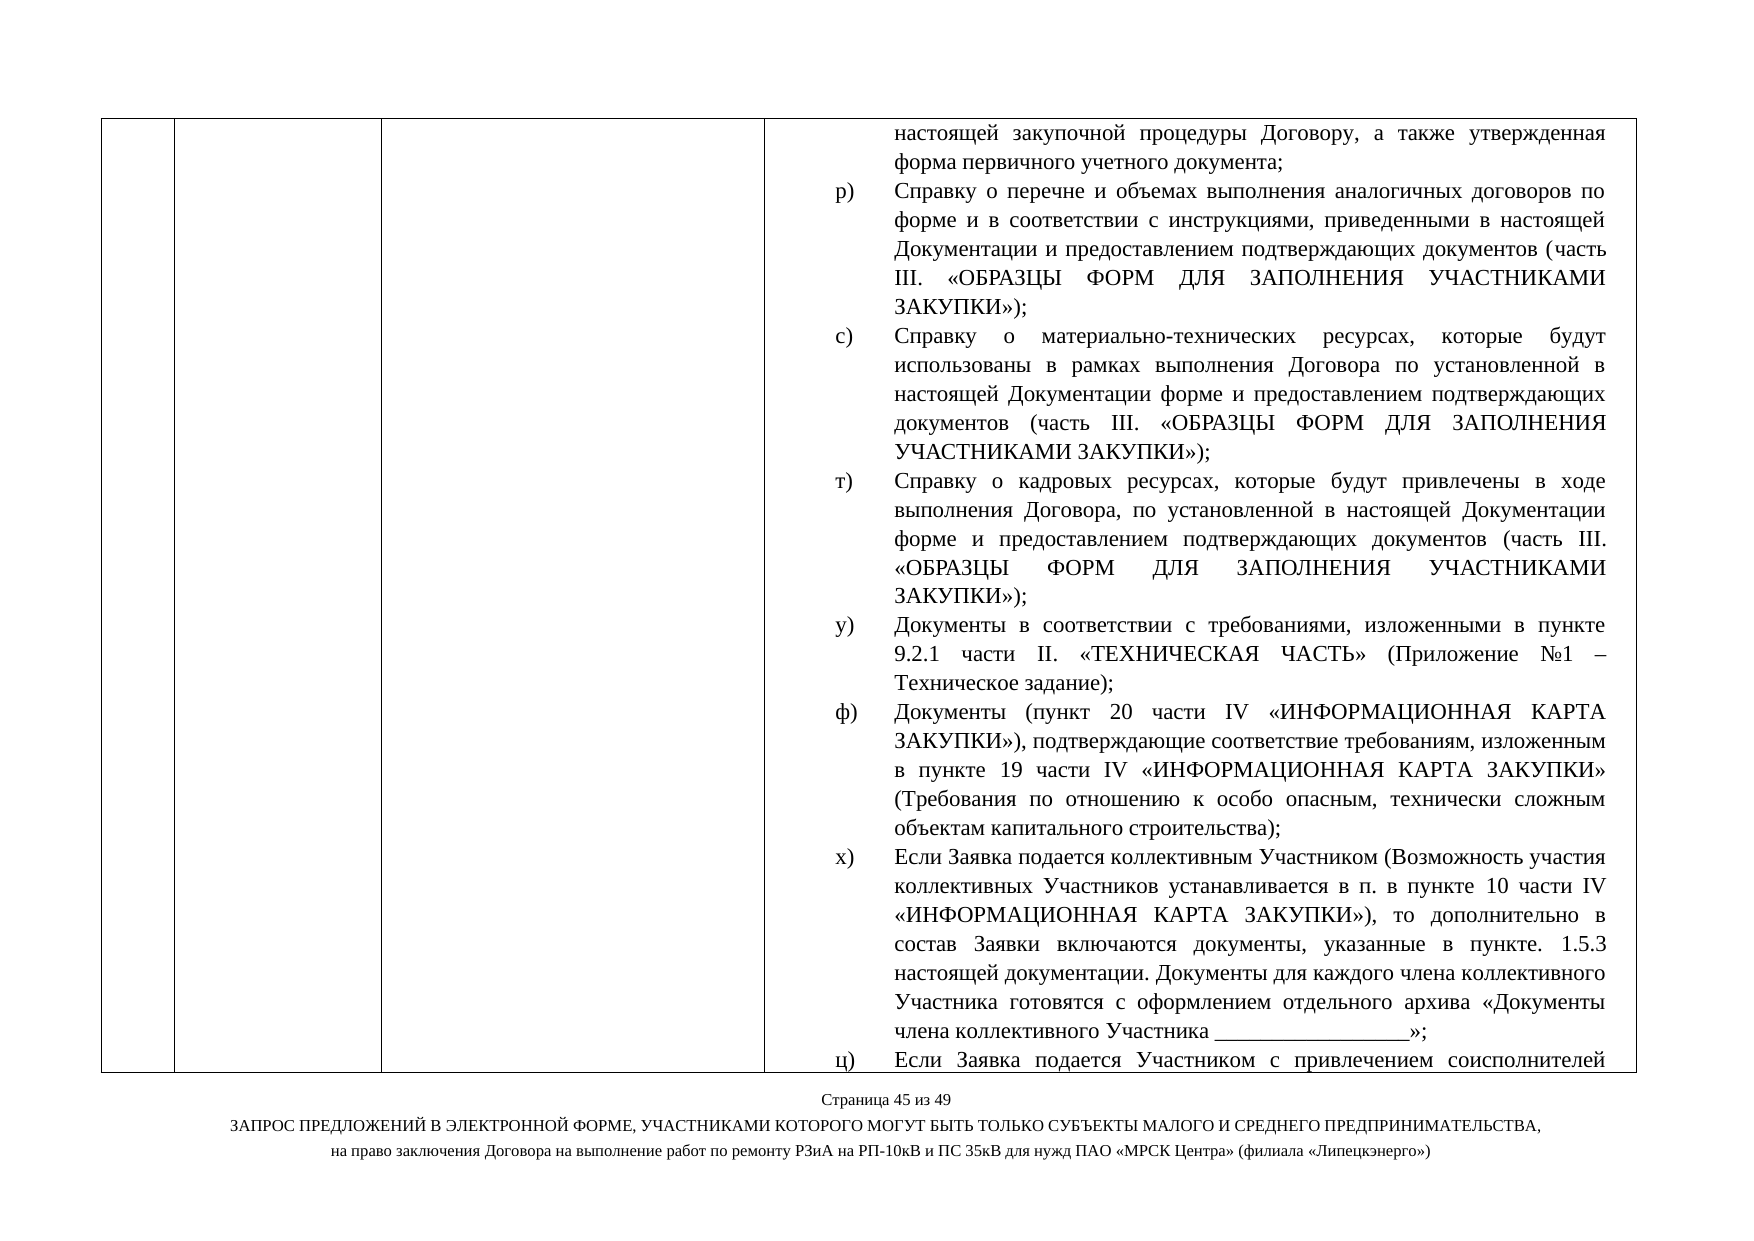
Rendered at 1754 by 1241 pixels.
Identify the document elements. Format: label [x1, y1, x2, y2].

table_cell [765, 119, 1636, 1072]
table_cell [382, 119, 764, 1072]
table_cell [175, 119, 381, 1072]
table_cell [102, 119, 174, 1072]
